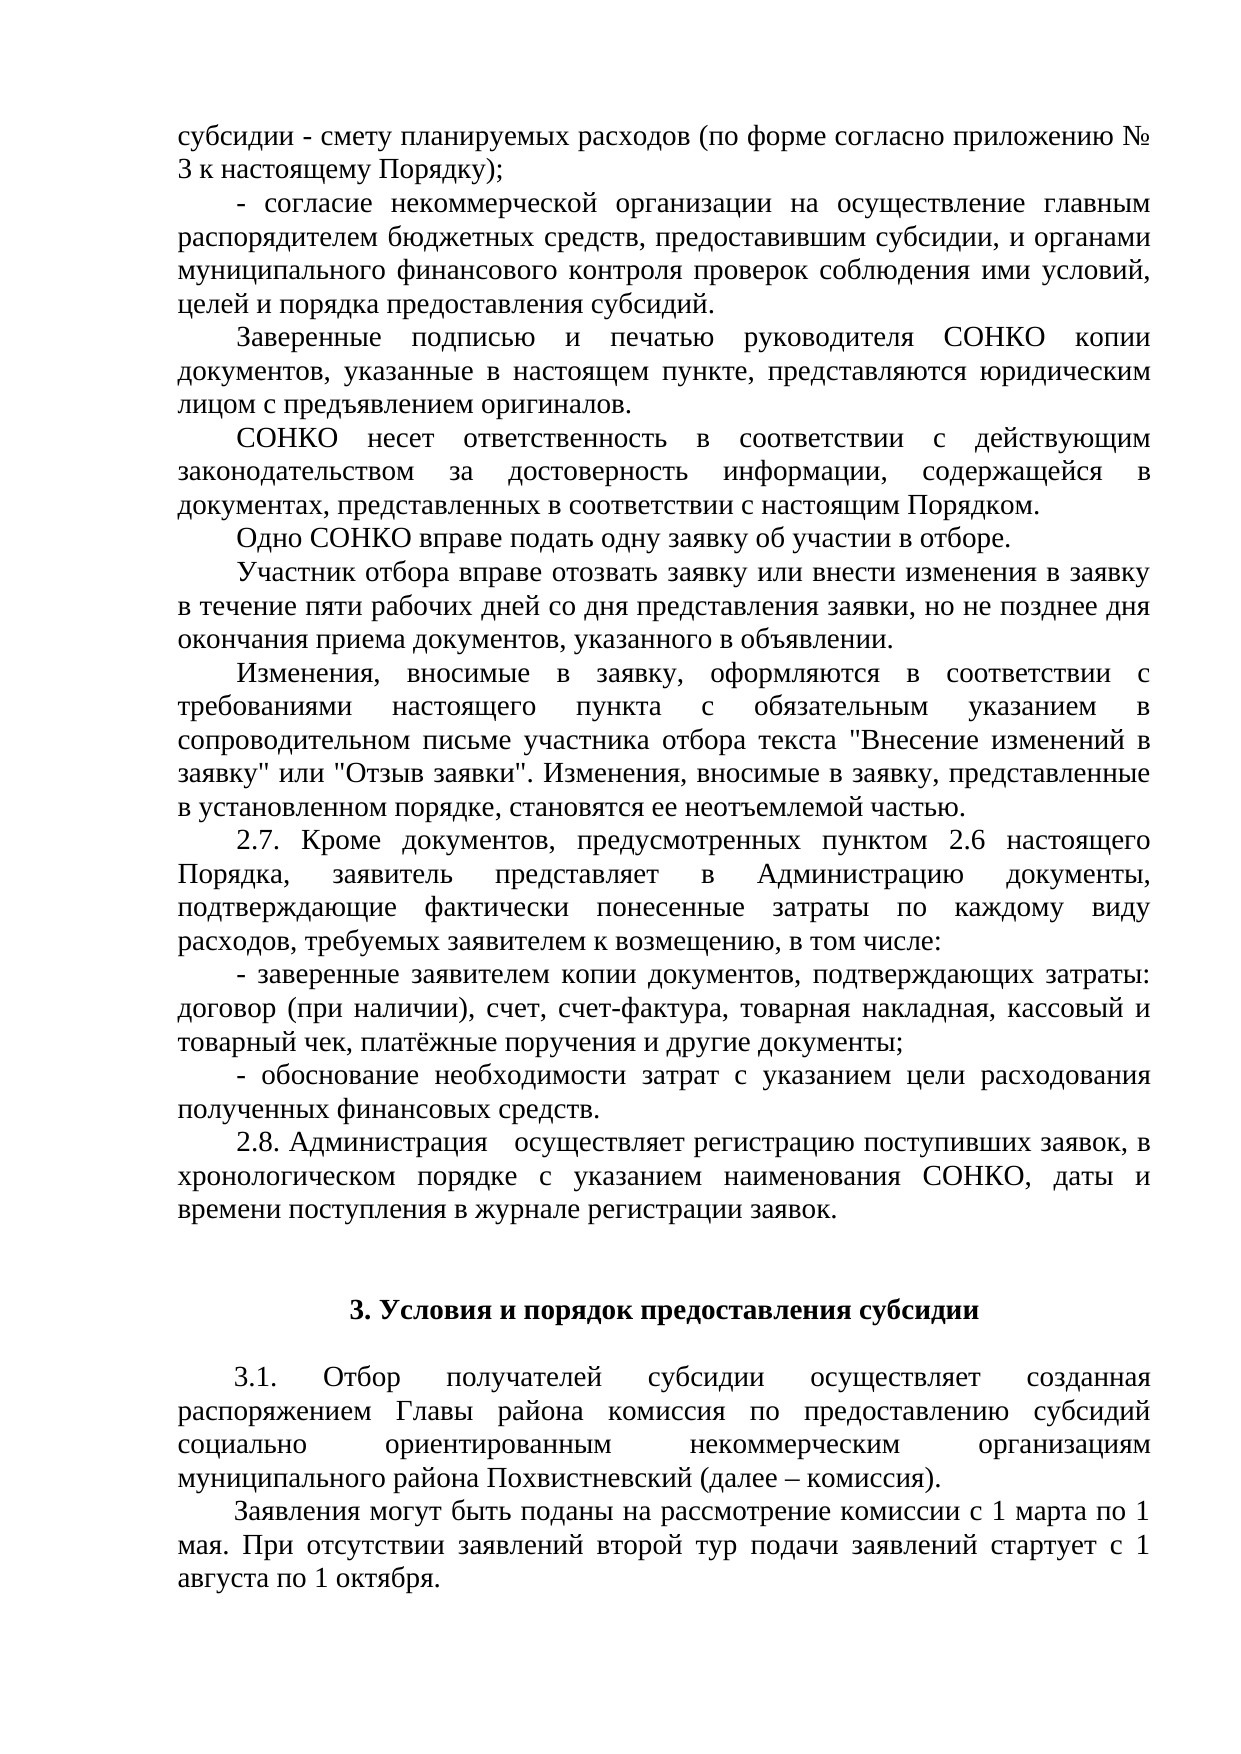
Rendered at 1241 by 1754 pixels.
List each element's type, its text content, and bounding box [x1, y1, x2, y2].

text 3.1. Отбор получателей субсидии осуществляет созданная распоряжением Главы района комиссия по предоставлению субсидий социально ориентированным некоммерческим организациям муниципального района Похвистневский (далее – комиссия). [177, 1359, 1151, 1493]
text Заявления могут быть поданы на рассмотрение комиссии с 1 марта по 1 мая. При отсутствии заявлений второй тур подачи заявлений стартует с 1 августа по 1 октября. [177, 1493, 1151, 1594]
text - согласие некоммерческой организации на осуществление главным распорядителем бюджетных средств, предоставившим субсидии, и органами муниципального финансового контроля проверок соблюдения ими условий, целей и порядка предоставления субсидий. [177, 185, 1151, 319]
text 2.8. Администрация осуществляет регистрацию поступивших заявок, в хронологическом порядке с указанием наименования СОНКО, даты и времени поступления в журнале регистрации заявок. [177, 1124, 1151, 1225]
text - заверенные заявителем копии документов, подтверждающих затраты: договор (при наличии), счет, счет-фактура, товарная накладная, кассовый и товарный чек, платёжные поручения и другие документы; [177, 957, 1151, 1057]
text СОНКО несет ответственность в соответствии с действующим законодательством за достоверность информации, содержащейся в документах, представленных в соответствии с настоящим Порядком. [177, 420, 1151, 521]
text Изменения, вносимые в заявку, оформляются в соответствии с требованиями настоящего пункта с обязательным указанием в сопроводительном письме участника отбора текста "Внесение изменений в заявку" или "Отзыв заявки". Изменения, вносимые в заявку, представленные в установленном порядке, становятся ее неотъемлемой частью. [177, 655, 1151, 822]
text 3. Условия и порядок предоставления субсидии [177, 1292, 1151, 1326]
text Участник отбора вправе отозвать заявку или внести изменения в заявку в течение пяти рабочих дней со дня представления заявки, но не позднее дня окончания приема документов, указанного в объявлении. [177, 554, 1151, 655]
text Одно СОНКО вправе подать одну заявку об участии в отборе. [177, 521, 1151, 554]
text 2.7. Кроме документов, предусмотренных пунктом 2.6 настоящего Порядка, заявитель представляет в Администрацию документы, подтверждающие фактически понесенные затраты по каждому виду расходов, требуемых заявителем к возмещению, в том числе: [177, 822, 1151, 957]
text Заверенные подписью и печатью руководителя СОНКО копии документов, указанные в настоящем пункте, представляются юридическим лицом с предъявлением оригиналов. [177, 319, 1151, 420]
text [177, 118, 1151, 185]
text - обоснование необходимости затрат с указанием цели расходования полученных финансовых средств. [177, 1057, 1151, 1124]
